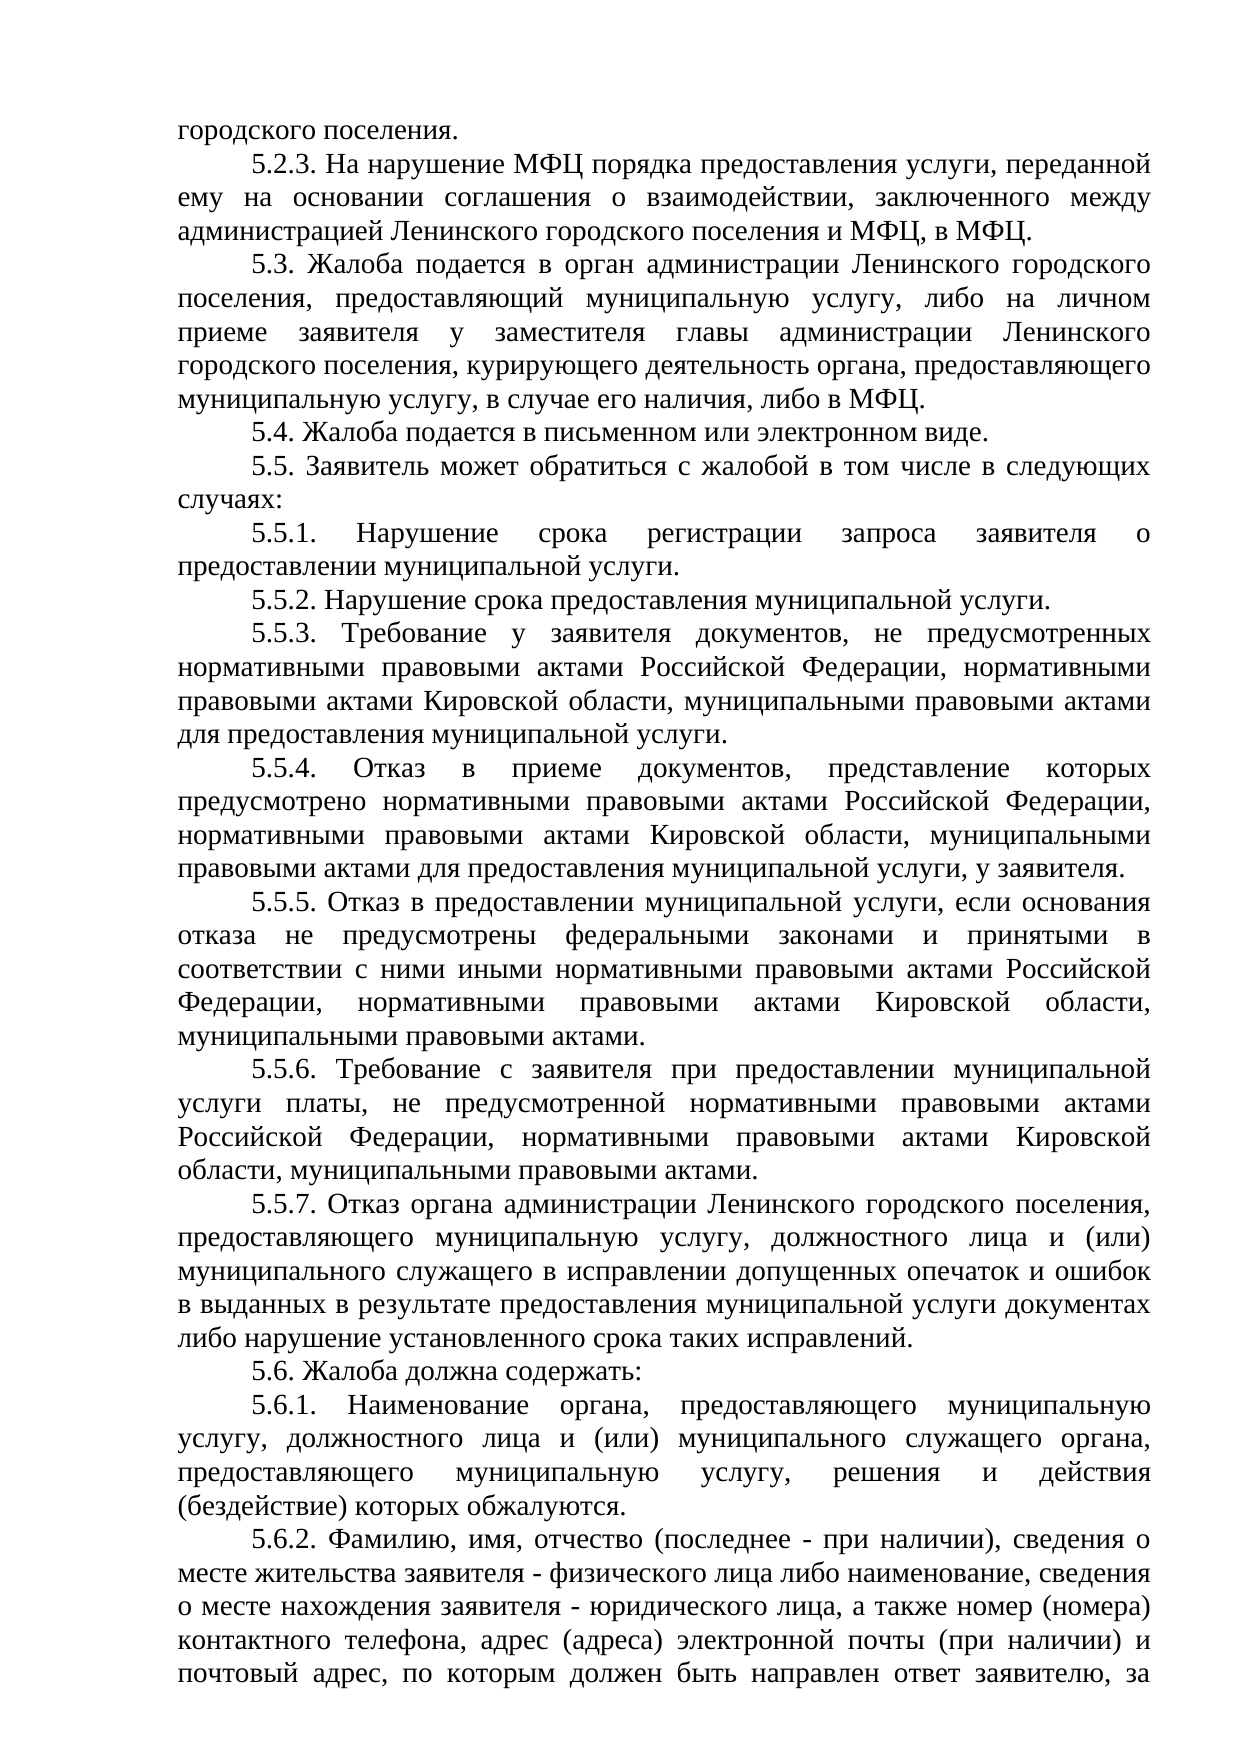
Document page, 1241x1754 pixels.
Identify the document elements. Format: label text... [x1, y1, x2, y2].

text 5.6. Жалоба должна содержать: [177, 1353, 1152, 1387]
text 5.3. Жалоба подается в орган администрации Ленинского городского поселения, предоставляющий муниципальную услугу, либо на личном приеме заявителя у заместителя главы администрации Ленинского городского поселения, курирующего деятельность органа, предоставляющего муниципальную услугу, в случае его наличия, либо в МФЦ. [177, 247, 1152, 414]
text 5.4. Жалоба подается в письменном или электронном виде. [177, 414, 1152, 448]
text 5.2.3. На нарушение МФЦ порядка предоставления услуги, переданной ему на основании соглашения о взаимодействии, заключенного между администрацией Ленинского городского поселения и МФЦ, в МФЦ. [177, 146, 1152, 247]
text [177, 1521, 1152, 1689]
text 5.6.1. Наименование органа, предоставляющего муниципальную услугу, должностного лица и (или) муниципального служащего органа, предоставляющего муниципальную услугу, решения и действия (бездействие) которых обжалуются. [177, 1387, 1152, 1521]
text 5.5.1. Нарушение срока регистрации запроса заявителя о предоставлении муниципальной услуги. [177, 515, 1152, 582]
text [177, 112, 1152, 146]
text 5.5.6. Требование с заявителя при предоставлении муниципальной услуги платы, не предусмотренной нормативными правовыми актами Российской Федерации, нормативными правовыми актами Кировской области, муниципальными правовыми актами. [177, 1052, 1152, 1186]
text 5.5. Заявитель может обратиться с жалобой в том числе в следующих случаях: [177, 448, 1152, 515]
text 5.5.2. Нарушение срока предоставления муниципальной услуги. [177, 582, 1152, 616]
text 5.5.3. Требование у заявителя документов, не предусмотренных нормативными правовыми актами Российской Федерации, нормативными правовыми актами Кировской области, муниципальными правовыми актами для предоставления муниципальной услуги. [177, 616, 1152, 750]
text 5.5.4. Отказ в приеме документов, представление которых предусмотрено нормативными правовыми актами Российской Федерации, нормативными правовыми актами Кировской области, муниципальными правовыми актами для предоставления муниципальной услуги, у заявителя. [177, 750, 1152, 884]
text 5.5.7. Отказ органа администрации Ленинского городского поселения, предоставляющего муниципальную услугу, должностного лица и (или) муниципального служащего в исправлении допущенных опечаток и ошибок в выданных в результате предоставления муниципальной услуги документах либо нарушение установленного срока таких исправлений. [177, 1186, 1152, 1353]
text 5.5.5. Отказ в предоставлении муниципальной услуги, если основания отказа не предусмотрены федеральными законами и принятыми в соответствии с ними иными нормативными правовыми актами Российской Федерации, нормативными правовыми актами Кировской области, муниципальными правовыми актами. [177, 884, 1152, 1052]
